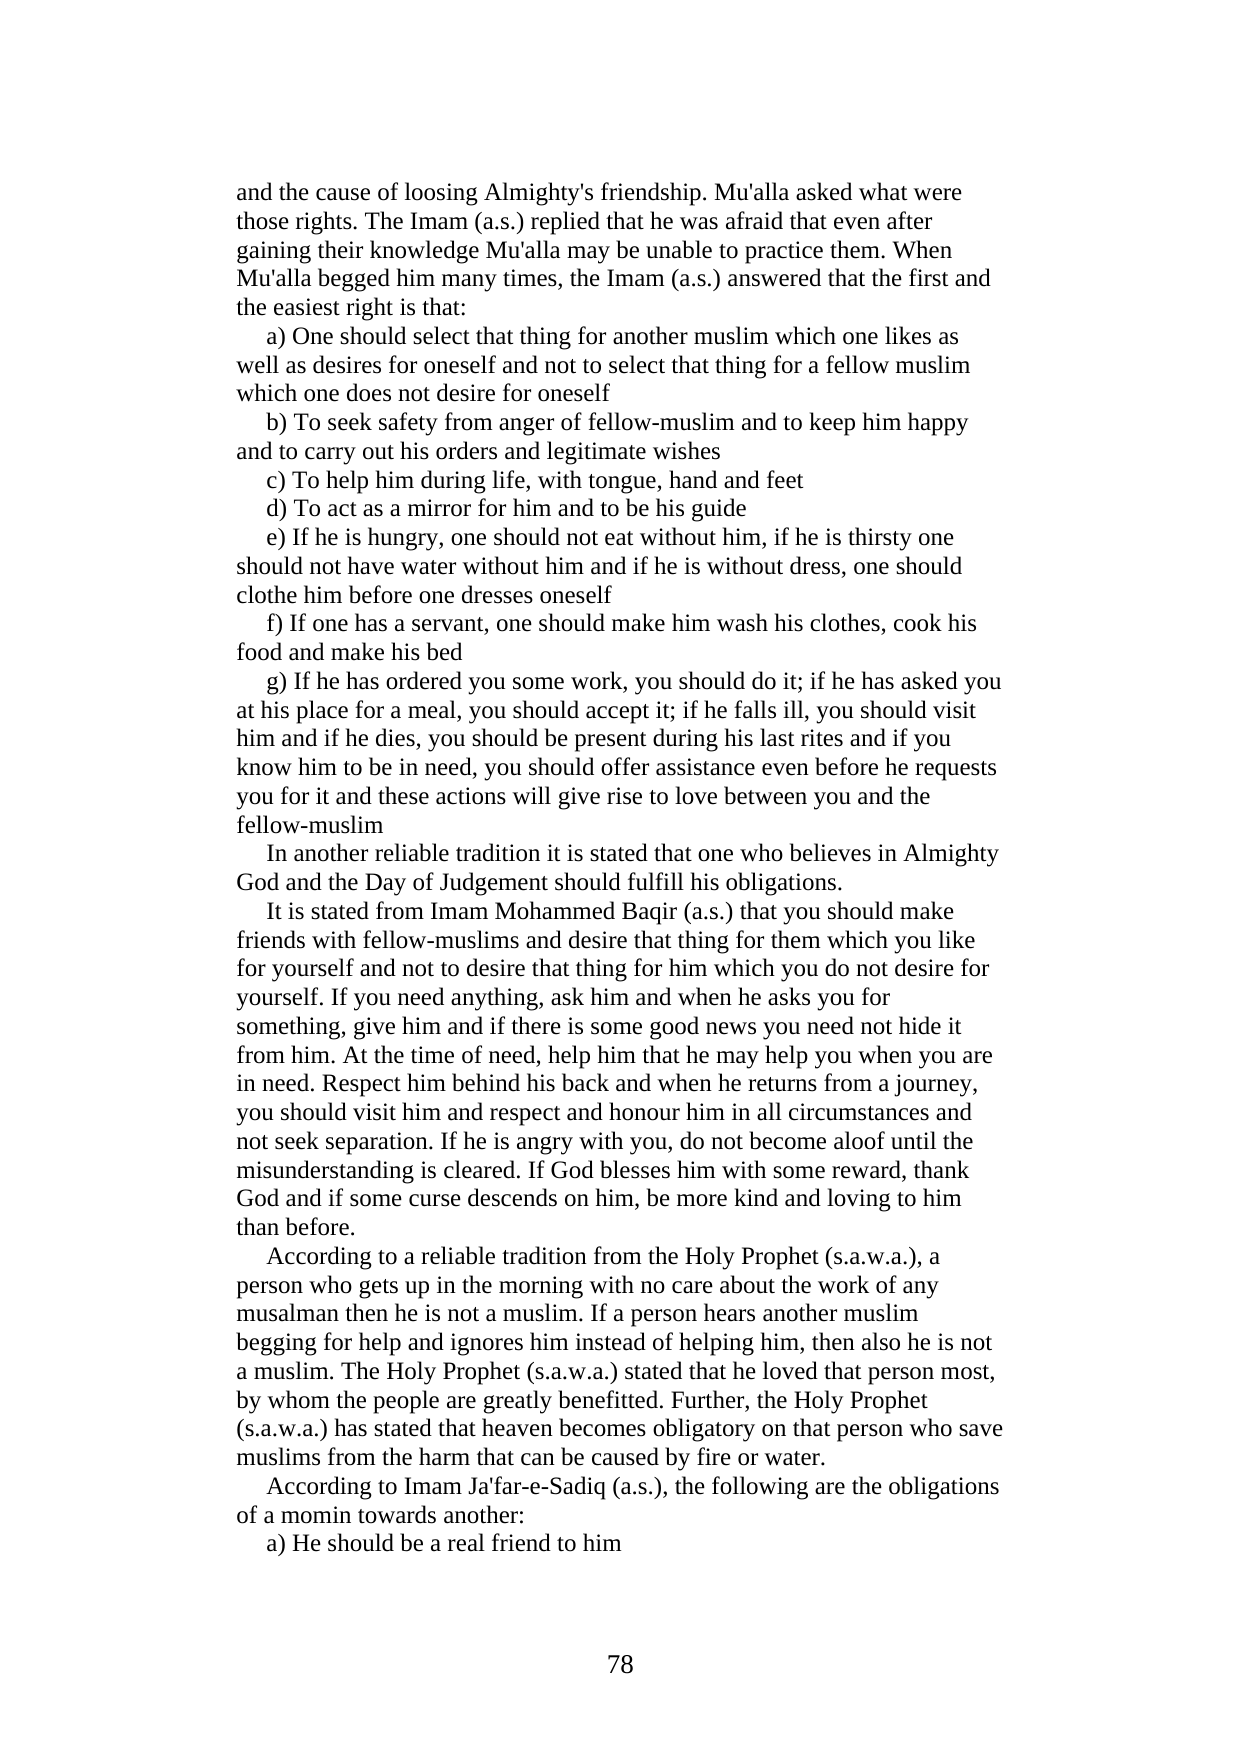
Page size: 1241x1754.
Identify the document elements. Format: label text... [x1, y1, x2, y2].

text According to a reliable tradition from the Holy Prophet (s.a.w.a.), a person who gets up in the morning with no care about the work of any musalman then he is not a muslim. If a person hears another muslim begging for help and ignores him instead of helping him, then also he is not a muslim. The Holy Prophet (s.a.w.a.) stated that he loved that person most, by whom the people are greatly benefitted. Further, the Holy Prophet (s.a.w.a.) has stated that heaven becomes obligatory on that person who save muslims from the harm that can be caused by fire or water. [236, 1241, 1004, 1471]
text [236, 177, 1004, 263]
text g) If he has ordered you some work, you should do it; if he has asked you at his place for a meal, you should accept it; if he falls ill, you should visit him and if he dies, you should be present during his last rites and if you know him to be in need, you should offer assistance even before he requests you for it and these actions will give rise to love between you and the fellow-muslim [236, 666, 1004, 838]
text b) To seek safety from anger of fellow-muslim and to keep him happy and to carry out his orders and legitimate wishes [236, 407, 1004, 465]
text a) He should be a real friend to him [236, 1528, 1004, 1557]
text Mu'alla begged him many times, the Imam (a.s.) answered that the first and the easiest right is that: [236, 263, 1004, 321]
text c) To help him during life, with tongue, hand and feet [236, 465, 1004, 493]
text According to Imam Ja'far-e-Sadiq (a.s.), the following are the obligations of a momin towards another: [236, 1471, 1004, 1528]
text In another reliable tradition it is stated that one who believes in Almighty God and the Day of Judgement should fulfill his obligations. [236, 838, 1004, 896]
text f) If one has a servant, one should make him wash his clothes, cook his food and make his bed [236, 608, 1004, 666]
text a) One should select that thing for another muslim which one likes as well as desires for oneself and not to select that thing for a fellow muslim which one does not desire for oneself [236, 321, 1004, 407]
text d) To act as a mirror for him and to be his guide [236, 493, 1004, 522]
text e) If he is hungry, one should not eat without him, if he is thirsty one should not have water without him and if he is without dress, one should clothe him before one dresses oneself [236, 522, 1004, 608]
text It is stated from Imam Mohammed Baqir (a.s.) that you should make friends with fellow-muslims and desire that thing for them which you like for yourself and not to desire that thing for him which you do not desire for yourself. If you need anything, ask him and when he asks you for something, give him and if there is some good news you need not hide it from him. At the time of need, help him that he may help you when you are in need. Respect him behind his back and when he returns from a journey, you should visit him and respect and honour him in all circumstances and not seek separation. If he is angry with you, do not become aloof until the misunderstanding is cleared. If God blesses him with some reward, thank God and if some curse descends on him, be more kind and loving to him than before. [236, 896, 1004, 1241]
